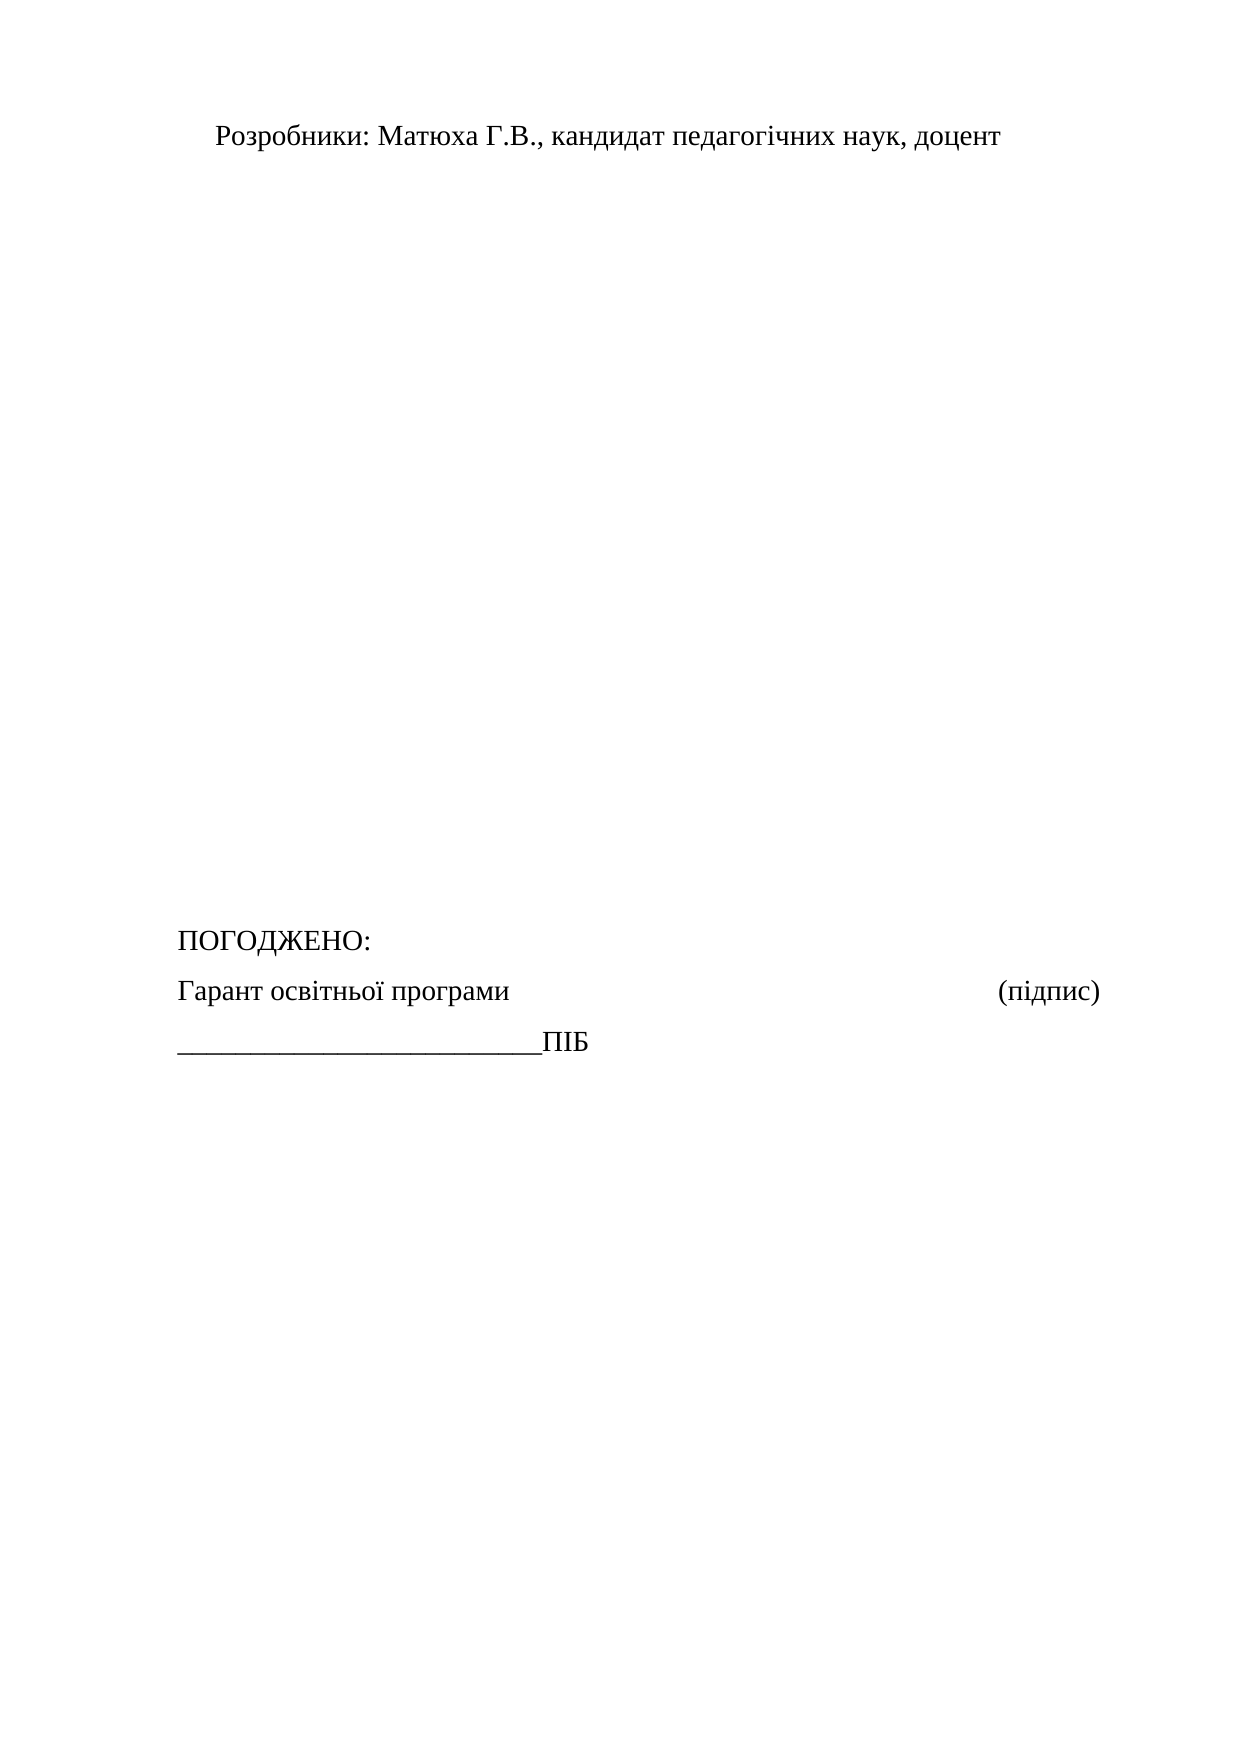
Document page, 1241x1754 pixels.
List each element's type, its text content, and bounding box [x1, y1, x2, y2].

text Розробники: Матюха Г.В., кандидат педагогічних наук, доцент [215, 118, 1152, 152]
text ПОГОДЖЕНО: [177, 923, 1152, 957]
text _________________________ПІБ [177, 1024, 1152, 1057]
text Гарант освітньої програми (підпис) [177, 973, 1152, 1007]
